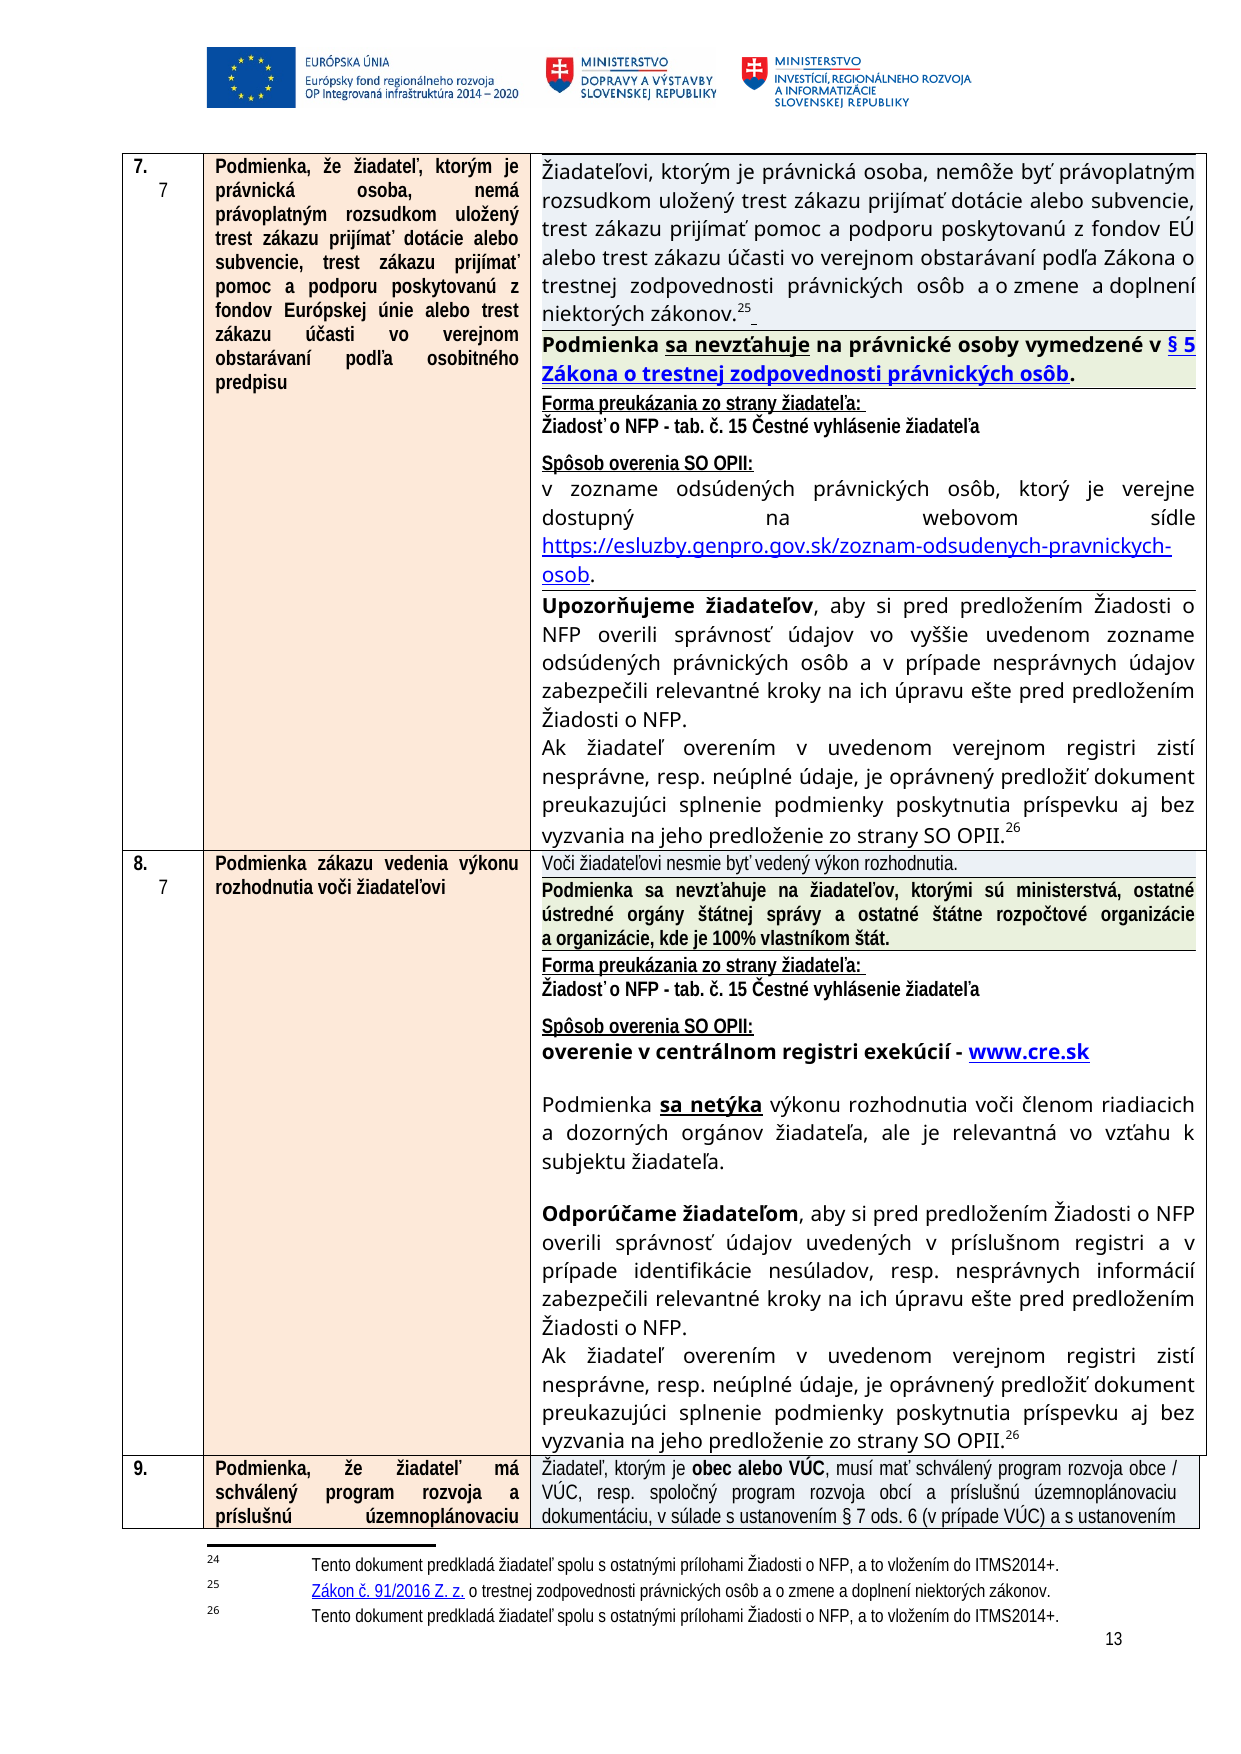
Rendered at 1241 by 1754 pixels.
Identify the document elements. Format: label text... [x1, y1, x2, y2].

table_cell Podmienka zákazu vedenia výkonu rozhodnutia voči žiadateľovi [204, 851, 530, 1455]
table_cell Žiadateľovi, ktorým je právnická osoba, nemôže byť právoplatným rozsudkom uložený trest zákazu prijímať dotácie alebo subvencie, trest zákazu prijímať pomoc a podporu poskytovanú z fondov EÚ alebo trest zákazu účasti vo verejnom obstarávaní podľa Zákona o trestnej zodpovednosti právnických osôb a o zmene a doplnení niektorých zákonov. Podmienka sa nevzťahuje na právnické osoby vymedzené v § 5 Zákona o trestnej zodpovednosti právnických osôb. Forma preukázania zo strany žiadateľa: Žiadosť o NFP - tab. č. 15 Čestné vyhlásenie žiadateľa Spôsob overenia SO OPII: v zozname odsúdených právnických osôb, ktorý je verejne dostupný na webovom sídle https://esluzby.genpro.gov.sk/zoznam-odsudenych-pravnickych-osob. Upozorňujeme žiadateľov, aby si pred predložením Žiadosti o NFP overili správnosť údajov vo vyššie uvedenom zozname odsúdených právnických osôb a v prípade nesprávnych údajov zabezpečili relevantné kroky na ich úpravu ešte pred predložením Žiadosti o NFP. Ak žiadateľ overením v uvedenom verejnom registri zistí nesprávne, resp. neúplné údaje, je oprávnený predložiť dokument preukazujúci splnenie podmienky poskytnutia príspevku aj bez vyzvania na jeho predloženie zo strany SO OPII. [531, 154, 1206, 850]
table_cell 7 [123, 851, 203, 1455]
table_cell Voči žiadateľovi nesmie byť vedený výkon rozhodnutia. Podmienka sa nevzťahuje na žiadateľov, ktorými sú ministerstvá, ostatné ústredné orgány štátnej správy a ostatné štátne rozpočtové organizácie a organizácie, kde je 100% vlastníkom štát. Forma preukázania zo strany žiadateľa: Žiadosť o NFP - tab. č. 15 Čestné vyhlásenie žiadateľa Spôsob overenia SO OPII: overenie v centrálnom registri exekúcií - www.cre.sk Podmienka sa netýka výkonu rozhodnutia voči členom riadiacich a dozorných orgánov žiadateľa, ale je relevantná vo vzťahu k subjektu žiadateľa. Odporúčame žiadateľom, aby si pred predložením Žiadosti o NFP overili správnosť údajov uvedených v príslušnom registri a v prípade identifikácie nesúladov, resp. nesprávnych informácií zabezpečili relevantné kroky na ich úpravu ešte pred predložením Žiadosti o NFP. Ak žiadateľ overením v uvedenom verejnom registri zistí nesprávne, resp. neúplné údaje, je oprávnený predložiť dokument preukazujúci splnenie podmienky poskytnutia príspevku aj bez vyzvania na jeho predloženie zo strany SO OPII.26 [531, 851, 1206, 1455]
table_cell [123, 1456, 203, 1528]
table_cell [531, 1456, 1199, 1528]
table_cell Podmienka, že žiadateľ, ktorým je právnická osoba, nemá právoplatným rozsudkom uložený trest zákazu prijímať dotácie alebo subvencie, trest zákazu prijímať pomoc a podporu poskytovanú z fondov Európskej únie alebo trest zákazu účasti vo verejnom obstarávaní podľa osobitného predpisu [204, 154, 530, 850]
picture [206, 47, 717, 108]
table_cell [204, 1456, 530, 1528]
picture [741, 57, 972, 108]
table_cell 7 [123, 154, 203, 850]
